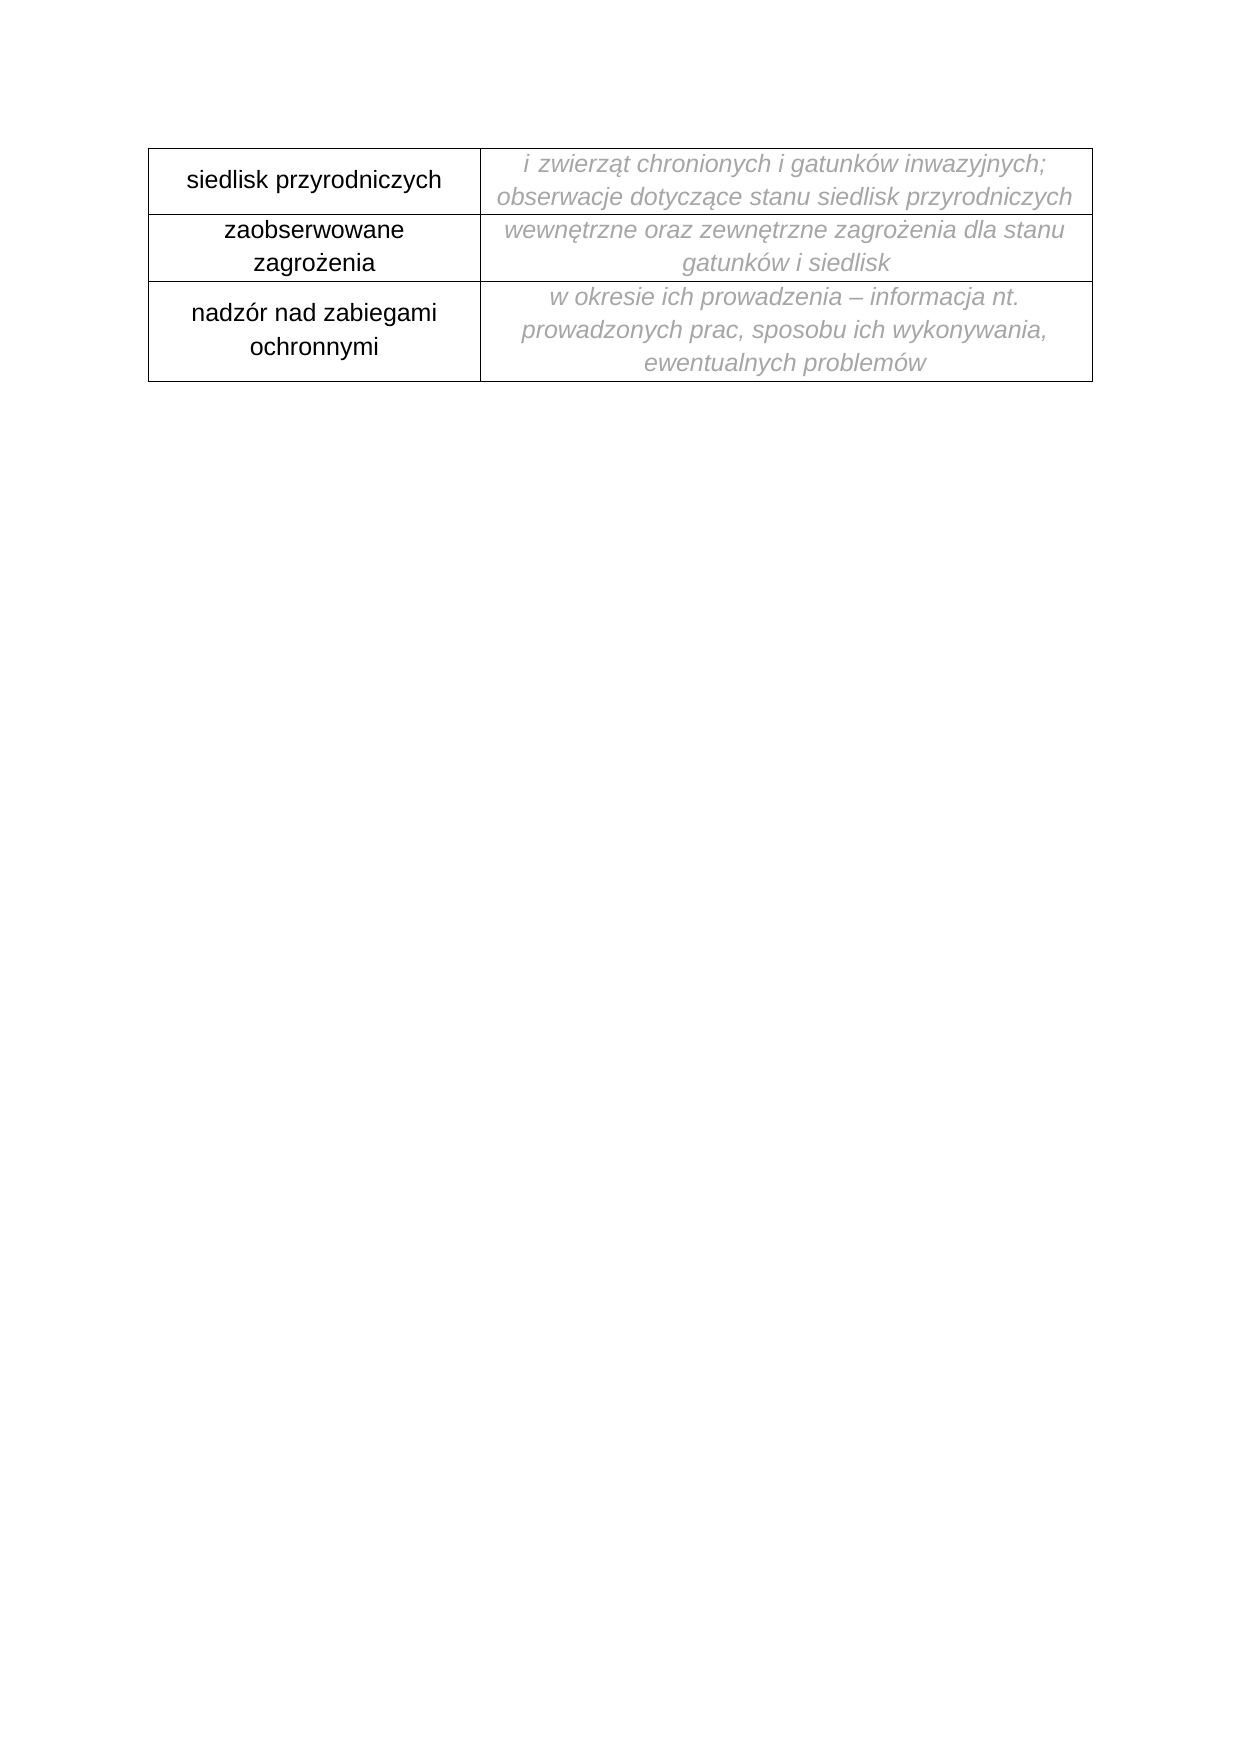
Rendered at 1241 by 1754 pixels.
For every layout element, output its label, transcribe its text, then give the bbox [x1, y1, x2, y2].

table_cell wewnętrzne oraz zewnętrzne zagrożenia dla stanu gatunków i siedlisk [481, 215, 1092, 281]
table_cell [481, 149, 1092, 214]
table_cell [149, 149, 480, 214]
table_cell zaobserwowane zagrożenia [149, 215, 480, 281]
table_cell w okresie ich prowadzenia – informacja nt. prowadzonych prac, sposobu ich wykonywania, ewentualnych problemów [481, 282, 1092, 381]
table_cell nadzór nad zabiegami ochronnymi [149, 282, 480, 381]
